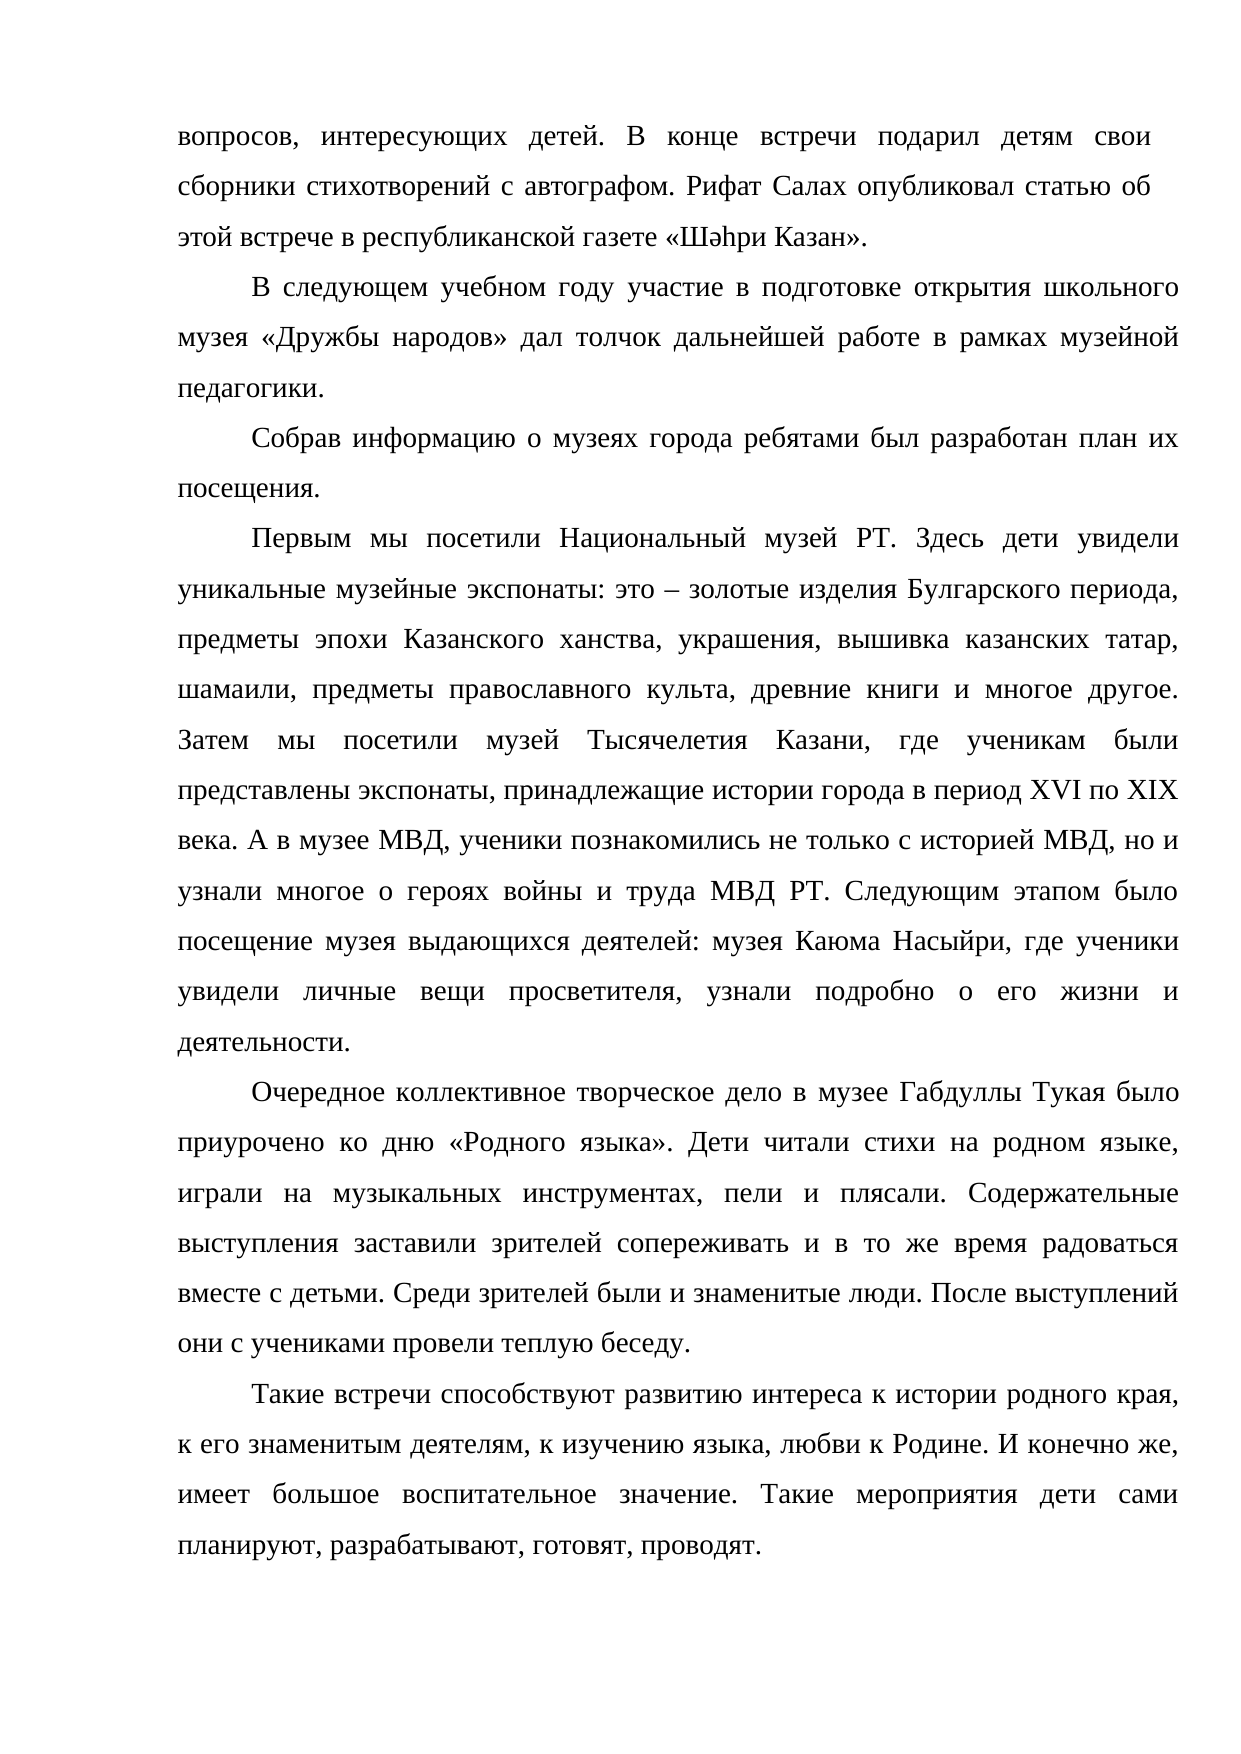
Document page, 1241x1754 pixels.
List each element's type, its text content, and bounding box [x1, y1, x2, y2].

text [177, 118, 1152, 252]
text Первым мы посетили Национальный музей РТ. Здесь дети увидели уникальные музейные экспонаты: это – золотые изделия Булгарского периода, предметы эпохи Казанского ханства, украшения, вышивка казанских татар, шамаили, предметы православного культа, древние книги и многое другое. Затем мы посетили музей Тысячелетия Казани, где ученикам были представлены экспонаты, принадлежащие истории города в период XVI по XIX века. А в музее МВД, ученики познакомились не только с историей МВД, но и узнали многое о героях войны и труда МВД РТ. Следующим этапом было посещение музея выдающихся деятелей: музея Каюма Насыйри, где ученики увидели личные вещи просветителя, узнали подробно о его жизни и деятельности. [177, 521, 1180, 1057]
text В следующем учебном году участие в подготовке открытия школьного музея «Дружбы народов» дал толчок дальнейшей работе в рамках музейной педагогики. [177, 269, 1180, 403]
text Собрав информацию о музеях города ребятами был разработан план их посещения. [177, 420, 1180, 504]
text Очередное коллективное творческое дело в музее Габдуллы Тукая было приурочено ко дню «Родного языка». Дети читали стихи на родном языке, играли на музыкальных инструментах, пели и плясали. Содержательные выступления заставили зрителей сопереживать и в то же время радоваться вместе с детьми. Среди зрителей были и знаменитые люди. После выступлений они с учениками провели теплую беседу. [177, 1074, 1180, 1359]
text Такие встречи способствуют развитию интереса к истории родного края, к его знаменитым деятелям, к изучению языка, любви к Родине. И конечно же, имеет большое воспитательное значение. Такие мероприятия дети сами планируют, разрабатывают, готовят, проводят. [177, 1376, 1180, 1560]
